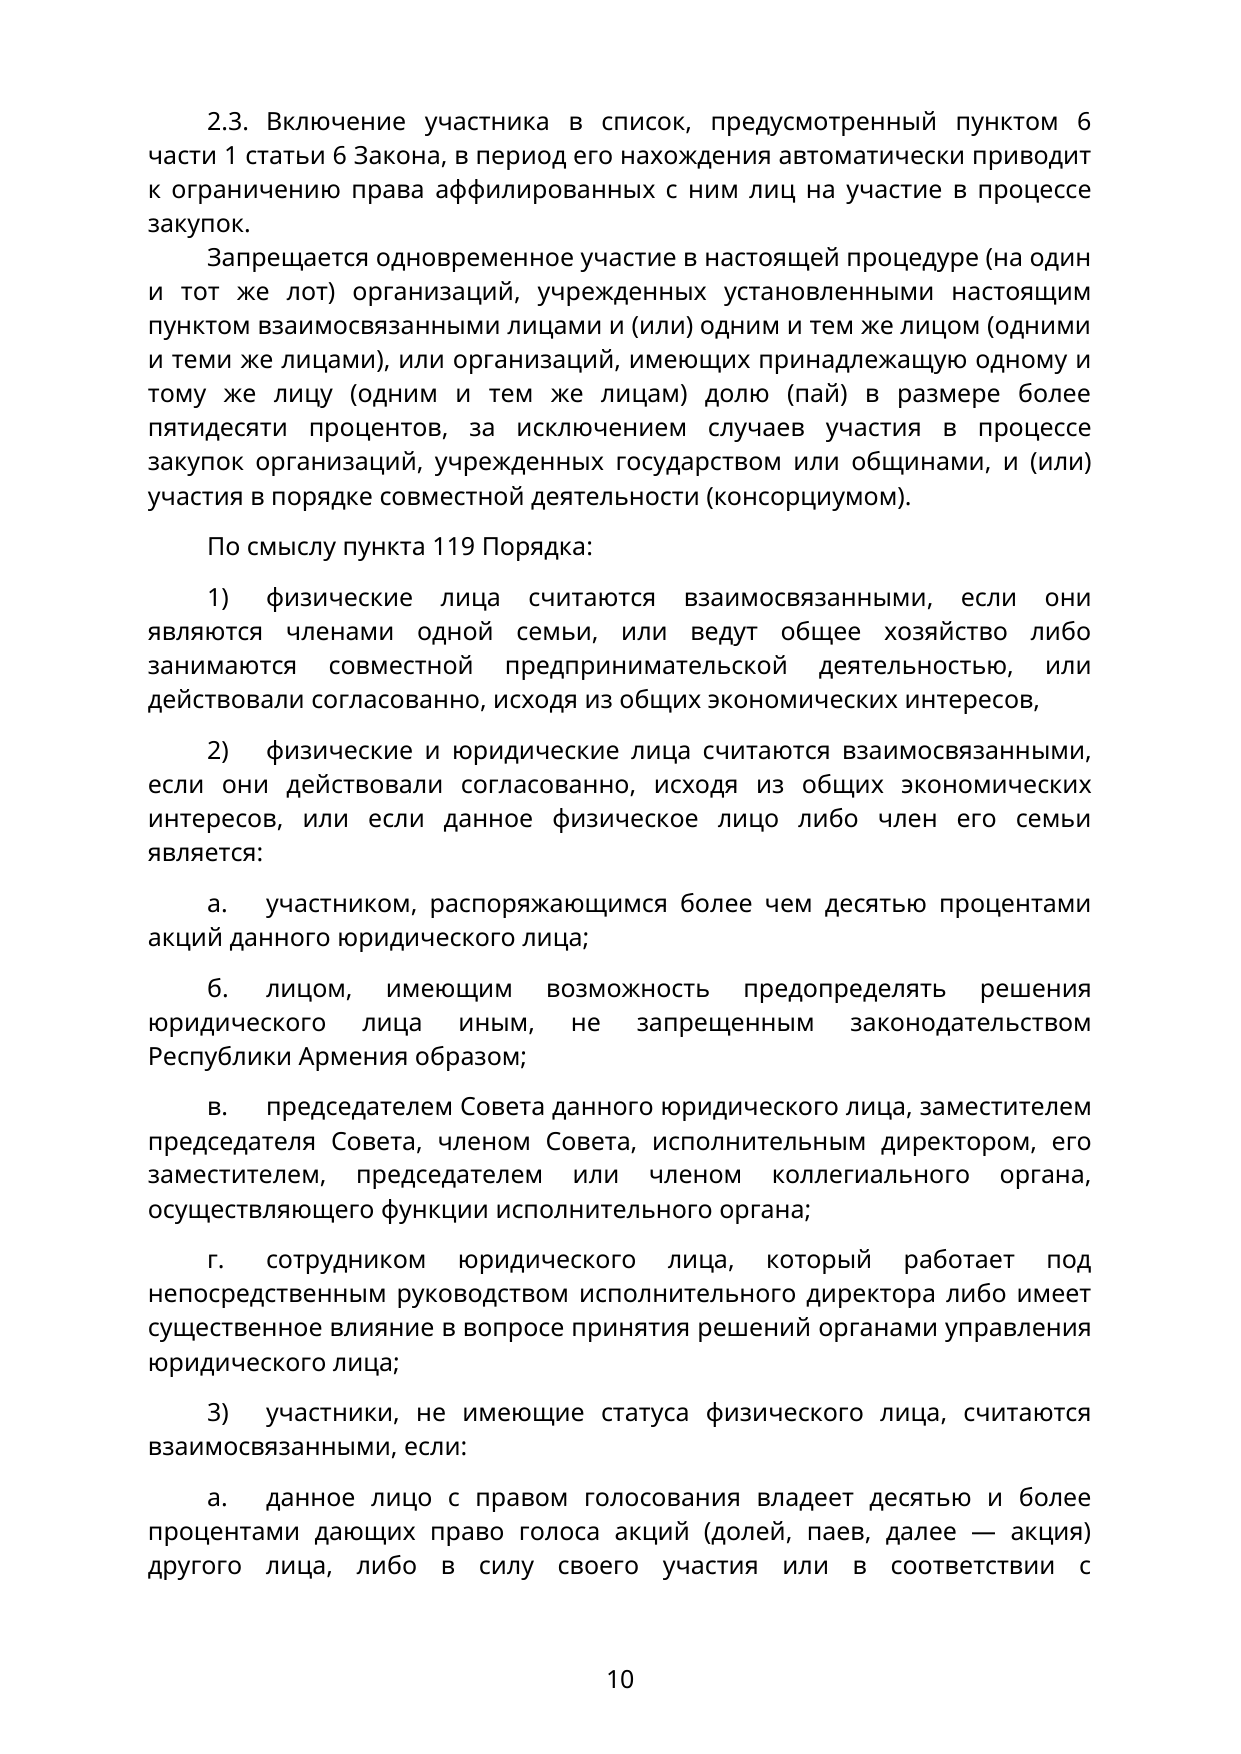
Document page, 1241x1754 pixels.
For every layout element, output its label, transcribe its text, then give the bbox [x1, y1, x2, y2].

text Запрещается одновременное участие в настоящей процедуре (на один и тот же лот) организаций, учрежденных установленными настоящим пунктом взаимосвязанными лицами и (или) одним и тем же лицом (одними и теми же лицами), или организаций, имеющих принадлежащую одному и тому же лицу (одним и тем же лицам) долю (пай) в размере более пятидесяти процентов, за исключением случаев участия в процессе закупок организаций, учрежденных государством или общинами, и (или) участия в порядке совместной деятельности (консорциумом). [148, 240, 1092, 512]
text 1) физические лица считаются взаимосвязанными, если они являются членами одной семьи, или ведут общее хозяйство либо занимаются совместной предпринимательской деятельностью, или действовали согласованно, исходя из общих экономических интересов, [148, 579, 1092, 716]
text г. сотрудником юридического лица, который работает под непосредственным руководством исполнительного директора либо имеет существенное влияние в вопросе принятия решений органами управления юридического лица; [148, 1242, 1092, 1378]
text 3) участники, не имеющие статуса физического лица, считаются взаимосвязанными, если: [148, 1395, 1092, 1463]
text а. участником, распоряжающимся более чем десятью процентами акций данного юридического лица; [148, 885, 1092, 953]
text По смыслу пункта 119 Порядка: [148, 529, 1092, 563]
text в. председателем Совета данного юридического лица, заместителем председателя Совета, членом Совета, исполнительным директором, его заместителем, председателем или членом коллегиального органа, осуществляющего функции исполнительного органа; [148, 1089, 1092, 1225]
text 2.3. Включение участника в список, предусмотренный пунктом 6 части 1 статьи 6 Закона, в период его нахождения автоматически приводит к ограничению права аффилированных с ним лиц на участие в процессе закупок. [148, 103, 1092, 240]
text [148, 1480, 1092, 1582]
text 2) физические и юридические лица считаются взаимосвязанными, если они действовали согласованно, исходя из общих экономических интересов, или если данное физическое лицо либо член его семьи является: [148, 732, 1092, 869]
text б. лицом, имеющим возможность предопределять решения юридического лица иным, не запрещенным законодательством Республики Армения образом; [148, 970, 1092, 1072]
